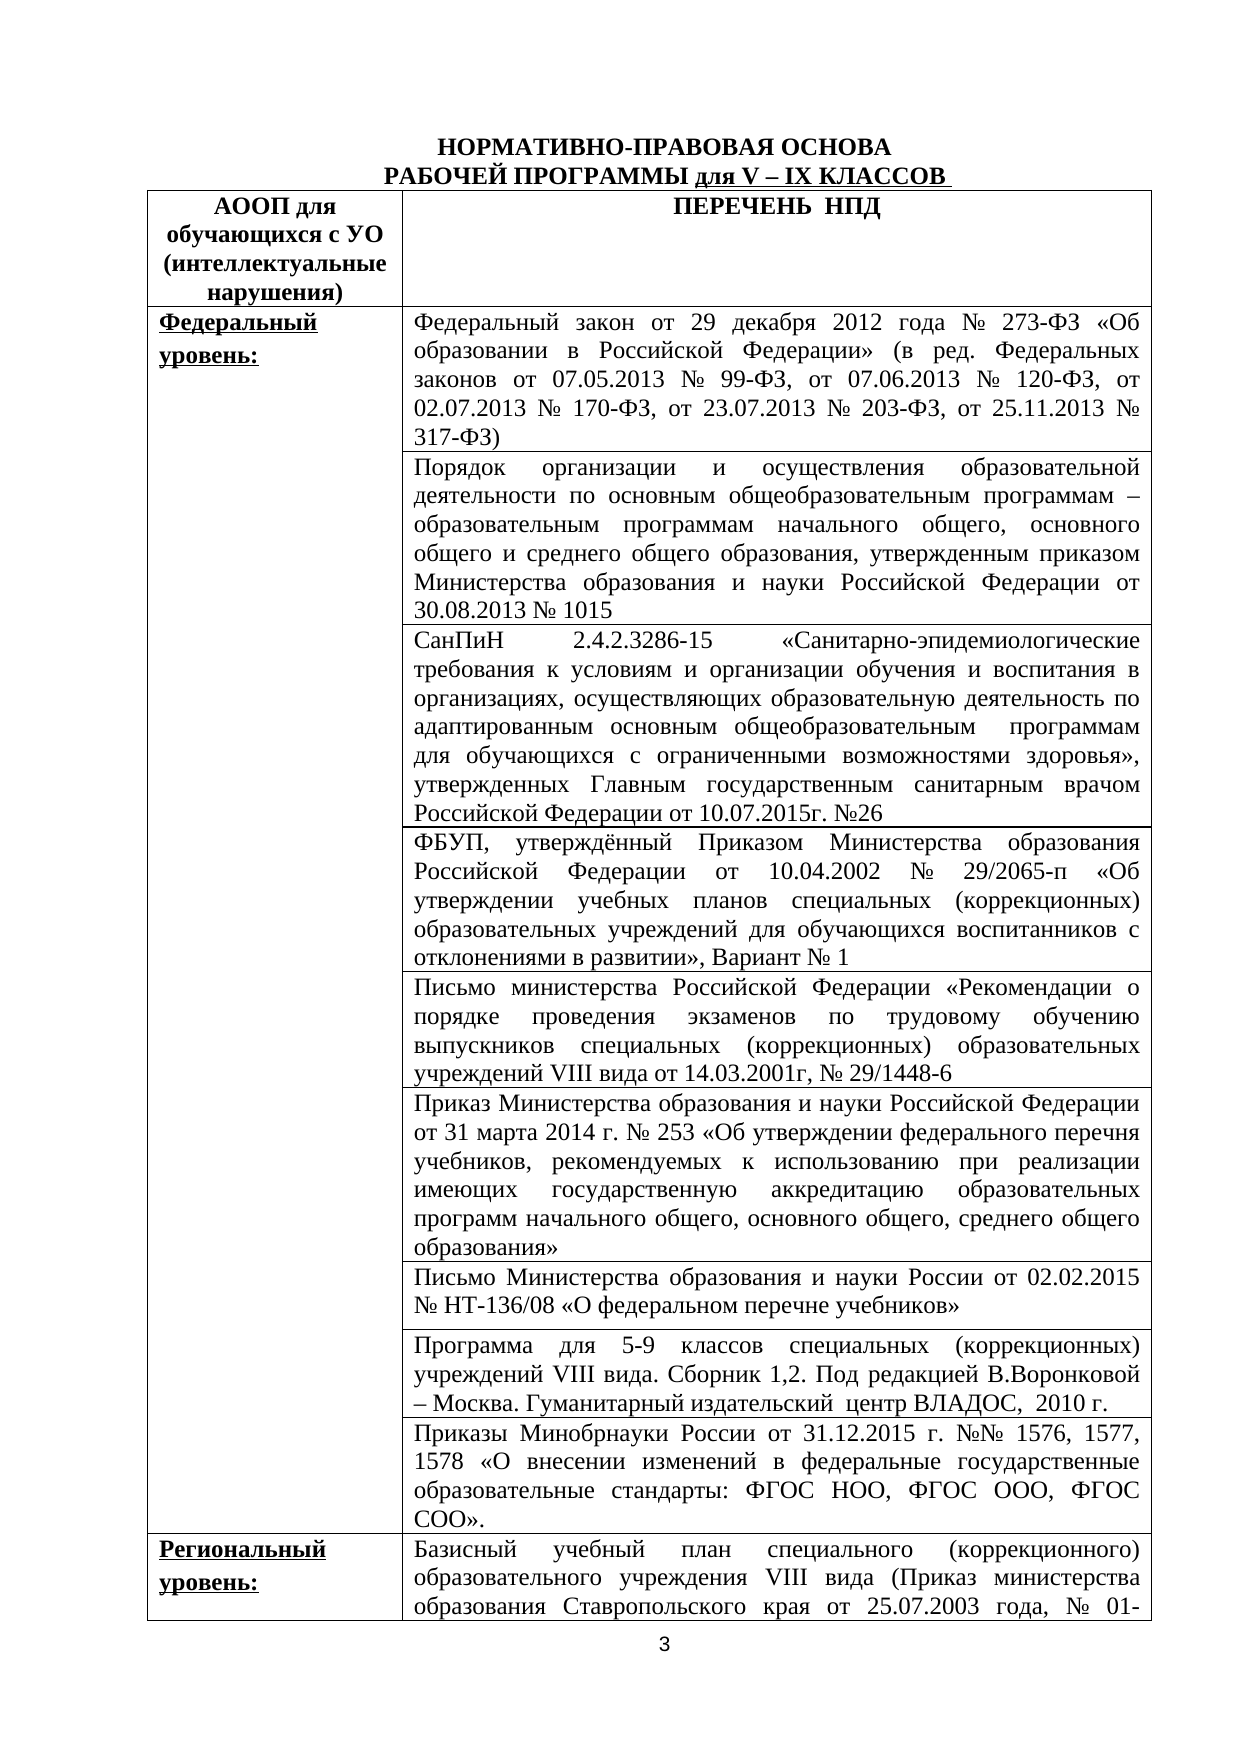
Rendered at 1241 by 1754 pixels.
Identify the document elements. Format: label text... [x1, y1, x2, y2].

table_cell Порядок организации и осуществления образовательной деятельности по основным общеобразовательным программам – образовательным программам начального общего, основного общего и среднего общего образования, утвержденным приказом Министерства образования и науки Российской Федерации от 30.08.2013 № 1015 [403, 452, 1151, 624]
table_cell СанПиН 2.4.2.3286-15 «Санитарно-эпидемиологические требования к условиям и организации обучения и воспитания в организациях, осуществляющих образовательную деятельность по адаптированным основным общеобразовательным программам для обучающихся с ограниченными возможностями здоровья», утвержденных Главным государственным санитарным врачом Российской Федерации от 10.07.2015г. №26 [403, 625, 1151, 826]
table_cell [148, 1534, 402, 1620]
table_cell Федеральный уровень: [148, 307, 402, 1533]
table_cell Приказ Министерства образования и науки Российской Федерации от 31 марта 2014 г. № 253 «Об утверждении федерального перечня учебников, рекомендуемых к использованию при реализации имеющих государственную аккредитацию образовательных программ начального общего, основного общего, среднего общего образования» [403, 1088, 1151, 1261]
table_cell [403, 1534, 1151, 1620]
table_cell Письмо Министерства образования и науки России от 02.02.2015 № НТ-136/08 «О федеральном перечне учебников» [403, 1262, 1151, 1329]
table_cell Программа для 5-9 классов специальных (коррекционных) учреждений VIII вида. Сборник 1,2. Под редакцией В.Воронковой – Москва. Гуманитарный издательский центр ВЛАДОС, 2010 г. [403, 1330, 1151, 1417]
table_cell Приказы Минобрнауки России от 31.12.2015 г. №№ 1576, 1577, 1578 «О внесении изменений в федеральные государственные образовательные стандарты: ФГОС НОО, ФГОС ООО, ФГОС СОО». [403, 1418, 1151, 1533]
table_cell Федеральный закон от 29 декабря 2012 года № 273-ФЗ «Об образовании в Российской Федерации» (в ред. Федеральных законов от 07.05.2013 № 99-ФЗ, от 07.06.2013 № 120-ФЗ, от 02.07.2013 № 170-ФЗ, от 23.07.2013 № 203-ФЗ, от 25.11.2013 № 317-ФЗ) [403, 307, 1151, 451]
text НОРМАТИВНО-ПРАВОВАЯ ОСНОВА [177, 132, 1152, 161]
table_header ПЕРЕЧЕНЬ НПД [403, 191, 1151, 306]
text РАБОЧЕЙ ПРОГРАММЫ для V – IX КЛАССОВ [177, 161, 1152, 190]
table_cell Письмо министерства Российской Федерации «Рекомендации о порядке проведения экзаменов по трудовому обучению выпускников специальных (коррекционных) образовательных учреждений VIII вида от 14.03.2001г, № 29/1448-6 [403, 972, 1151, 1087]
table_header АООП для обучающихся с УО (интеллектуальные нарушения) [148, 191, 402, 306]
table_cell ФБУП, утверждённый Приказом Министерства образования Российской Федерации от 10.04.2002 № 29/2065-п «Об утверждении учебных планов специальных (коррекционных) образовательных учреждений для обучающихся воспитанников с отклонениями в развитии», Вариант № 1 [403, 828, 1151, 971]
